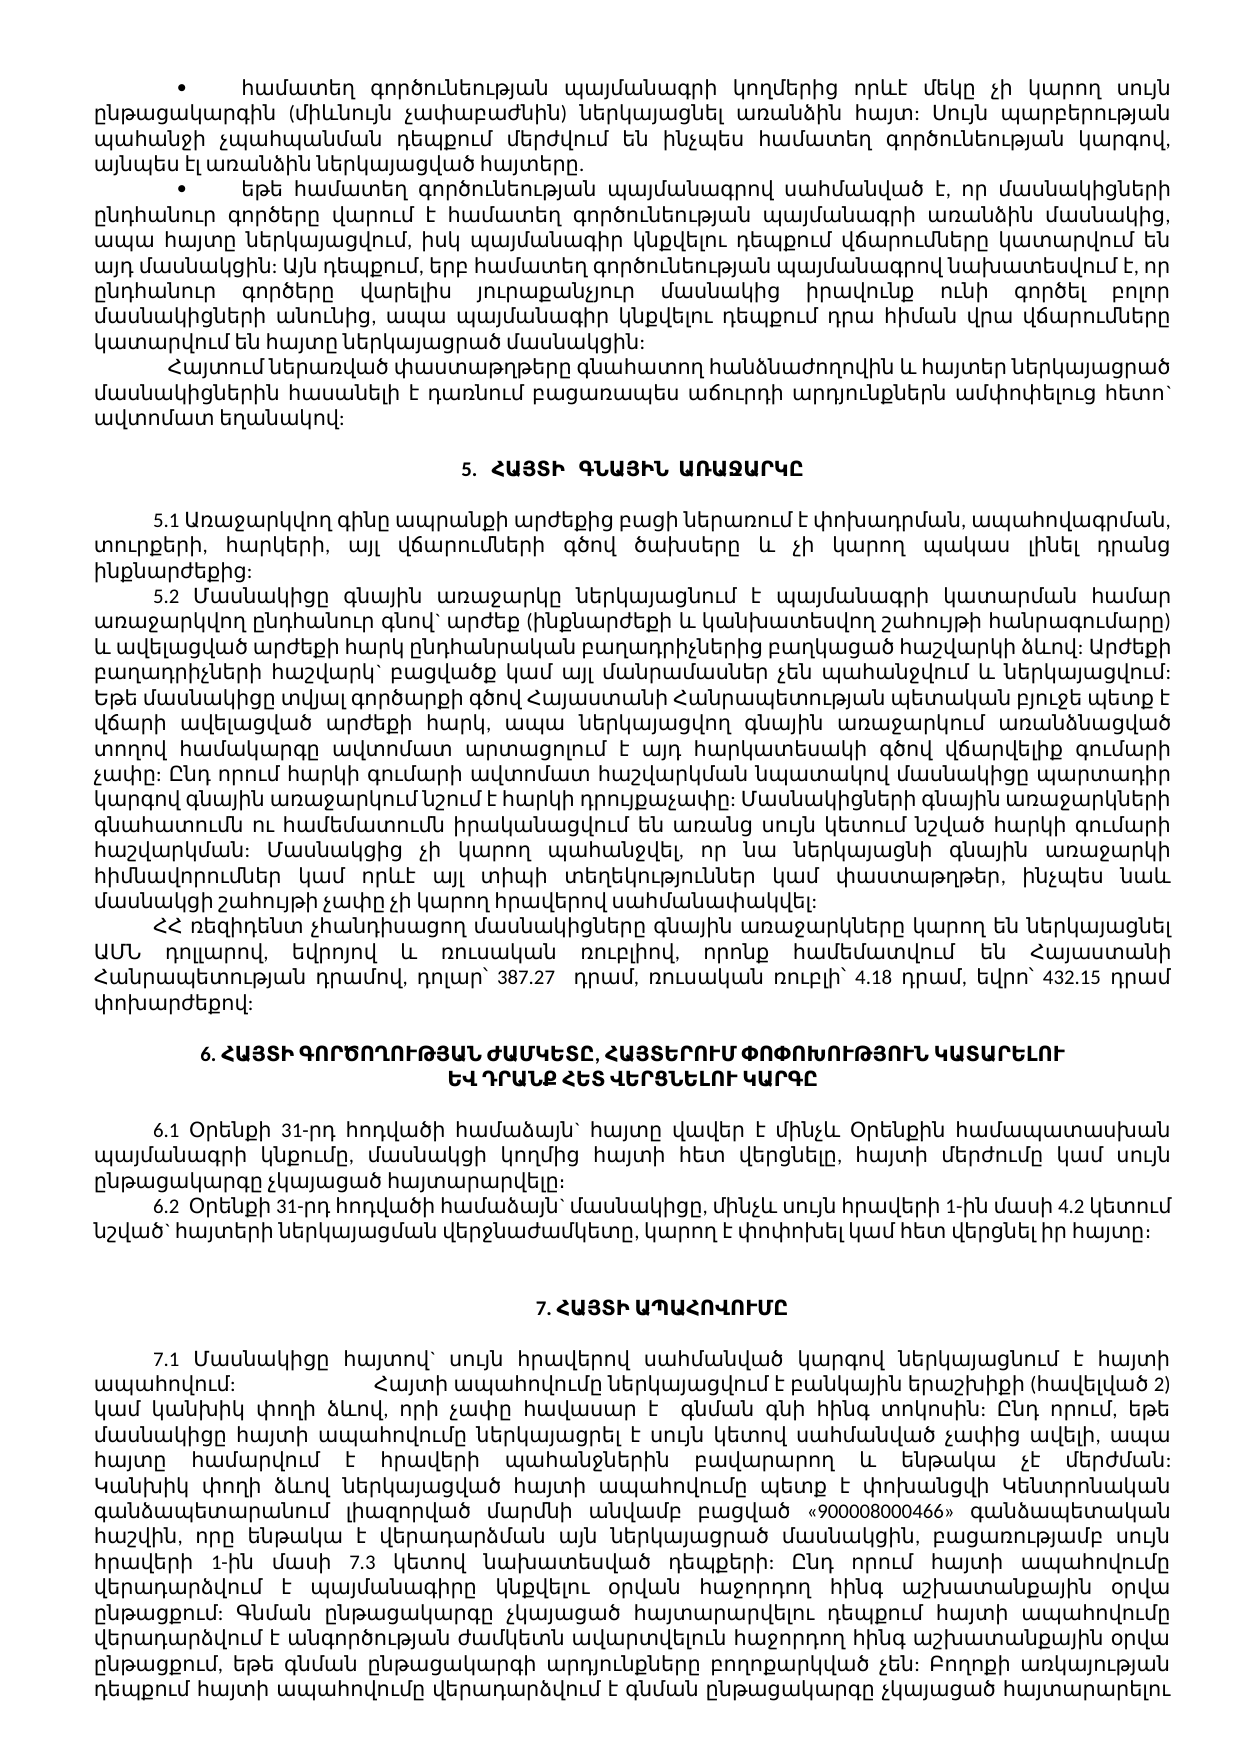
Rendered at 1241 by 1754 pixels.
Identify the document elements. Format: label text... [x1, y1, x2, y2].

text 5.2 Մասնակիցը գնային առաջարկը ներկայացնում է պայմանագրի կատարման համար առաջարկվող ընդհանուր գնով` արժեք (ինքնարժեքի և կանխատեսվող շահույթի հանրագումարը) և ավելացված արժեքի հարկ ընդհանրական բաղադրիչներից բաղկացած հաշվարկի ձևով: Արժեքի բաղադրիչների հաշվարկ` բացվածք կամ այլ մանրամասներ չեն պահանջվում և ներկայացվում: Եթե մասնակիցը տվյալ գործարքի գծով Հայաստանի Հանրապետության պետական բյուջե պետք է վճարի ավելացված արժեքի հարկ, ապա ներկայացվող գնային առաջարկում առանձնացված տողով համակարգը ավտոմատ արտացոլում է այդ հարկատեսակի գծով վճարվելիք գումարի չափը: Ընդ որում հարկի գումարի ավտոմատ հաշվարկման նպատակով մասնակիցը պարտադիր կարգով գնային առաջարկում նշում է հարկի դրույքաչափը: Մասնակիցների գնային առաջարկների գնահատումն ու համեմատումն իրականացվում են առանց սույն կետում նշված հարկի գումարի հաշվարկման: Մասնակցից չի կարող պահանջվել, որ նա ներկայացնի գնային առաջարկի հիմնավորումներ կամ որևէ այլ տիպի տեղեկություններ կամ փաստաթղթեր, ինչպես նաև մասնակցի շահույթի չափը չի կարող հրավերով սահմանափակվել: [94, 583, 1171, 914]
text 5. ՀԱՅՏԻ ԳՆԱՅԻՆ ԱՌԱՋԱՐԿԸ [94, 456, 1171, 482]
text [94, 1346, 1171, 1702]
text 5.1 Առաջարկվող գինը ապրանքի արժեքից բացի ներառում է փոխադրման, ապահովագրման, տուրքերի, հարկերի, այլ վճարումների գծով ծախսերը և չի կարող պակաս լինել դրանց ինքնարժեքից: [94, 507, 1171, 583]
text 6. ՀԱՅՏԻ ԳՈՐԾՈՂՈՒԹՅԱՆ ԺԱՄԿԵՏԸ, ՀԱՅՏԵՐՈՒՄ ՓՈՓՈԽՈՒԹՅՈՒՆ ԿԱՏԱՐԵԼՈՒ [94, 1041, 1171, 1066]
list համատեղ գործունեության պայմանագրի կողմերից որևէ մեկը չի կարող սույն ընթացակարգին (միևնույն չափաբաժնին) ներկայացնել առանձին հայտ: Սույն պարբերության պահանջի չպահպանման դեպքում մերժվում են ինչպես համատեղ գործունեության կարգով, այնպես էլ առանձին ներկայացված հայտերը. [94, 75, 1171, 177]
text 7. ՀԱՅՏԻ ԱՊԱՀՈՎՈՒՄԸ [94, 1295, 1171, 1320]
text ՀՀ ռեզիդենտ չհանդիսացող մասնակիցները գնային առաջարկները կարող են ներկայացնել ԱՄՆ դոլլարով, եվրոյով և ռուսական ռուբլիով, որոնք համեմատվում են Հայաստանի Հանրապետության դրամով, դոլար՝ 387.27 դրամ, ռուսական ռուբլի՝ 4.18 դրամ, եվրո՝ 432.15 դրամ փոխարժեքով: [94, 914, 1171, 1015]
text Հայտում ներառված փաստաթղթերը գնահատող հանձնաժողովին և հայտեր ներկայացրած մասնակիցներին հասանելի է դառնում բացառապես աճուրդի արդյունքներն ամփոփելուց հետո` ավտոմատ եղանակով: [94, 354, 1171, 431]
text 6.1 Օրենքի 31-րդ հոդվածի համաձայն` հայտը վավեր է մինչև Օրենքին համապատասխան պայմանագրի կնքումը, մասնակցի կողմից հայտի հետ վերցնելը, հայտի մերժումը կամ սույն ընթացակարգը չկայացած հայտարարվելը։ [94, 1117, 1171, 1193]
text 6.2 Օրենքի 31-րդ հոդվածի համաձայն` մասնակիցը, մինչև սույն հրավերի 1-ին մասի 4.2 կետում նշված` հայտերի ներկայացման վերջնաժամկետը, կարող է փոփոխել կամ հետ վերցնել իր հայտը։ [94, 1193, 1171, 1244]
list եթե համատեղ գործունեության պայմանագրով սահմանված է, որ մասնակիցների ընդհանուր գործերը վարում է համատեղ գործունեության պայմանագրի առանձին մասնակից, ապա հայտը ներկայացվում, իսկ պայմանագիր կնքվելու դեպքում վճարումները կատարվում են այդ մասնակցին: Այն դեպքում, երբ համատեղ գործունեության պայմանագրով նախատեսվում է, որ ընդհանուր գործերը վարելիս յուրաքանչյուր մասնակից իրավունք ունի գործել բոլոր մասնակիցների անունից, ապա պայմանագիր կնքվելու դեպքում դրա հիման վրա վճարումները կատարվում են հայտը ներկայացրած մասնակցին: [94, 177, 1171, 354]
text ԵՎ ԴՐԱՆՔ ՀԵՏ ՎԵՐՑՆԵԼՈՒ ԿԱՐԳԸ [94, 1066, 1171, 1092]
